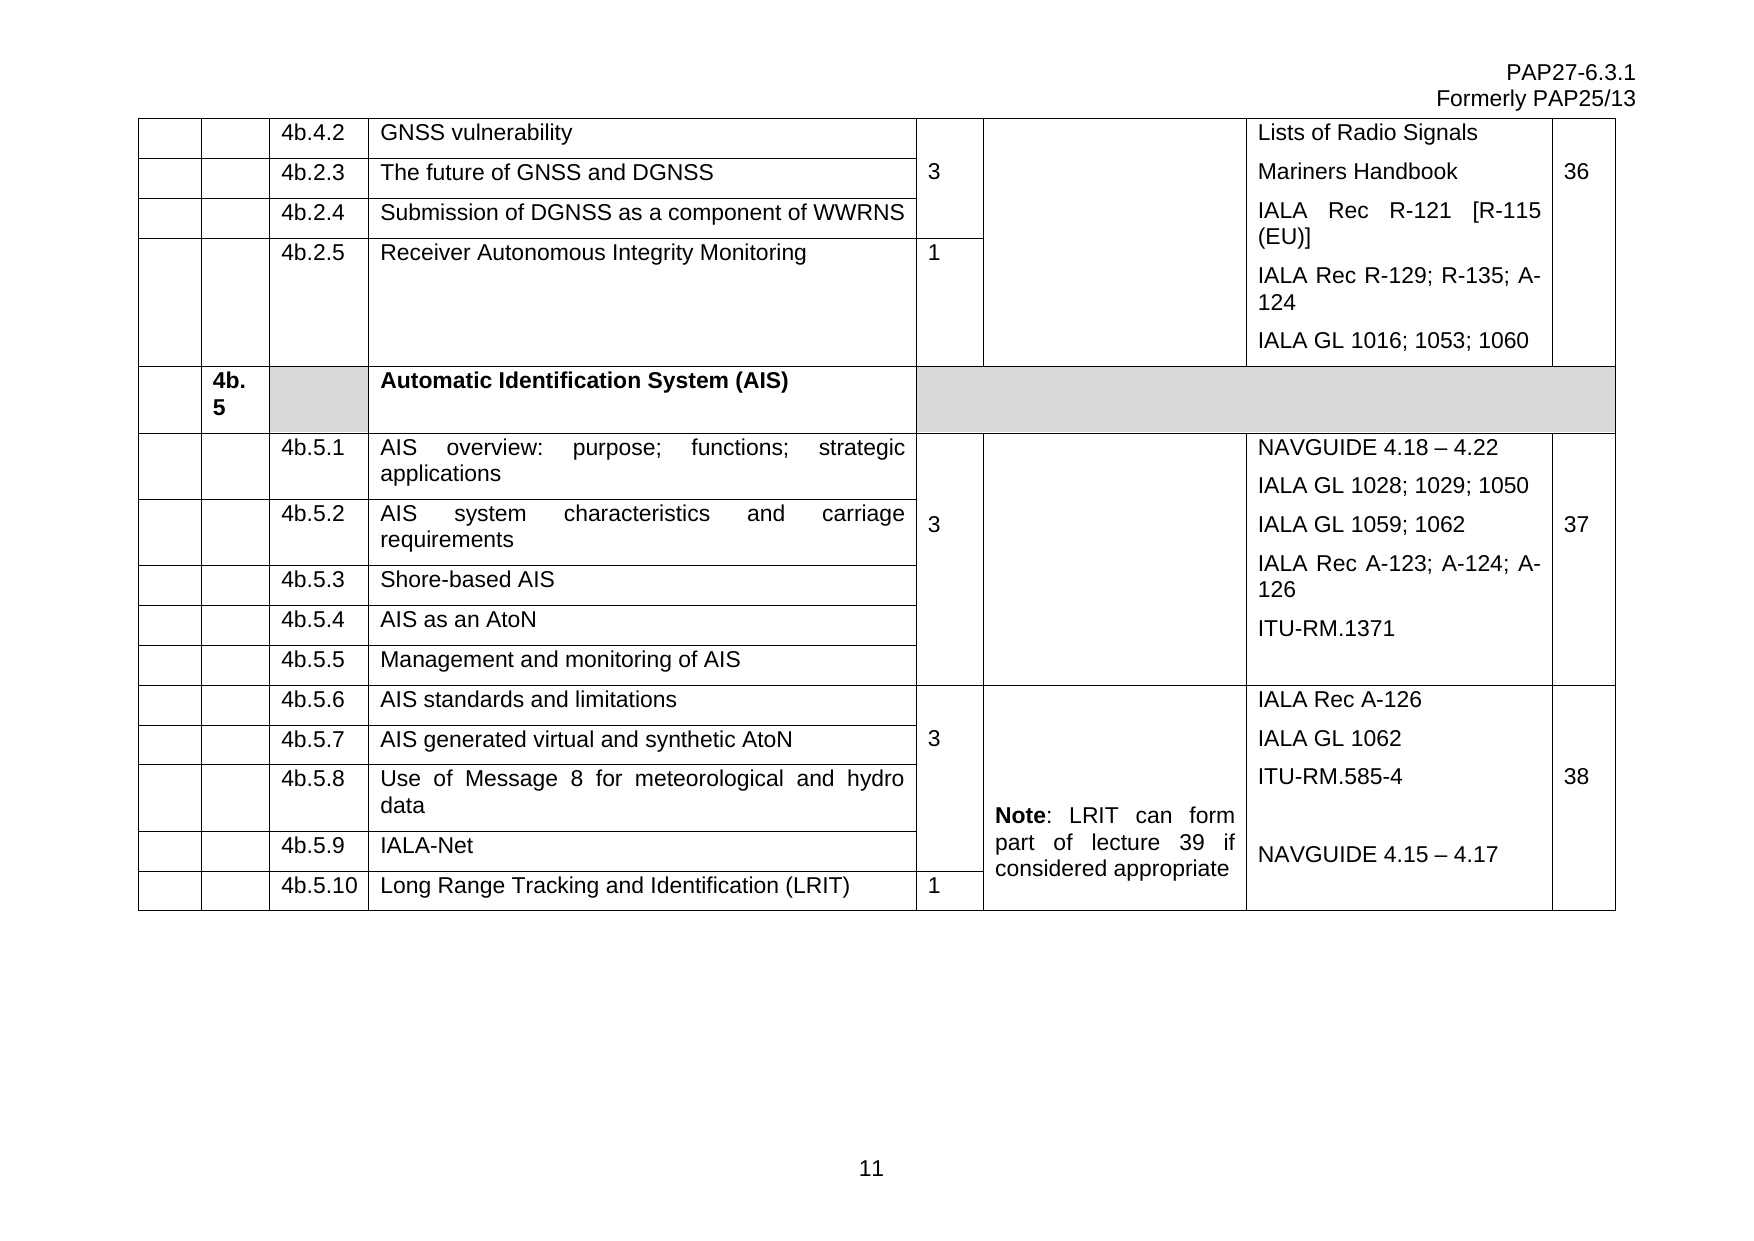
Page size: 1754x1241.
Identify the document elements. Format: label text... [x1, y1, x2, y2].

table_cell 4b.5.8 [270, 765, 368, 831]
table_cell IALA-Net [369, 832, 916, 871]
table_cell 37 [1553, 434, 1615, 684]
table_cell 4b.5.10 [270, 872, 368, 910]
table_cell [139, 199, 201, 238]
table_cell [917, 367, 1615, 432]
table_cell 4b.4.2 [270, 119, 368, 158]
table_cell GNSS vulnerability [369, 119, 916, 158]
table_cell [202, 239, 269, 366]
table_cell 3 [917, 434, 983, 684]
table_cell [202, 500, 269, 565]
table_cell [139, 500, 201, 565]
table_cell [139, 646, 201, 684]
table_cell 1 [917, 239, 983, 366]
table_cell 36 [1553, 119, 1615, 366]
table_cell [139, 434, 201, 499]
table_cell 4b.5.6 [270, 686, 368, 724]
table_cell [139, 765, 201, 831]
table_cell 4b.5.9 [270, 832, 368, 871]
table_cell [202, 765, 269, 831]
table_cell Long Range Tracking and Identification (LRIT) [369, 872, 916, 910]
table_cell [1247, 119, 1552, 366]
table_cell 3 [917, 119, 983, 238]
table_cell Receiver Autonomous Integrity Monitoring [369, 239, 916, 366]
table_cell Note: LRIT can form part of lecture 39 if considered appropriate [984, 686, 1246, 910]
table_cell [139, 726, 201, 764]
table_cell [202, 686, 269, 724]
table_cell 4b.5.3 [270, 566, 368, 605]
table_cell [202, 646, 269, 684]
table_cell 3 [917, 686, 983, 871]
table_cell Shore-based AIS [369, 566, 916, 605]
table_cell AIS system characteristics and carriage requirements [369, 500, 916, 565]
table_cell 38 [1553, 686, 1615, 910]
table_cell [139, 239, 201, 366]
table_cell AIS generated virtual and synthetic AtoN [369, 726, 916, 764]
table_cell [202, 726, 269, 764]
table_cell 4b.5.7 [270, 726, 368, 764]
table_cell 4b.2.4 [270, 199, 368, 238]
table_cell [139, 367, 201, 432]
table_cell IALA Rec A-126 IALA GL 1062 ITU-RM.585-4 NAVGUIDE 4.15 – 4.17 [1247, 686, 1552, 910]
table_cell 4b.5.5 [270, 646, 368, 684]
table_cell The future of GNSS and DGNSS [369, 159, 916, 198]
table_cell [984, 119, 1246, 366]
table_cell [139, 832, 201, 871]
table_cell [202, 199, 269, 238]
table_cell 4b.2.5 [270, 239, 368, 366]
table_cell [202, 606, 269, 645]
table_cell [270, 367, 368, 432]
table_cell AIS as an AtoN [369, 606, 916, 645]
table_cell 4b.2.3 [270, 159, 368, 198]
table_cell [202, 872, 269, 910]
table_cell [139, 686, 201, 724]
table_cell AIS overview: purpose; functions; strategic applications [369, 434, 916, 499]
table_cell [202, 566, 269, 605]
table_cell Management and monitoring of AIS [369, 646, 916, 684]
table_cell Automatic Identification System (AIS) [369, 367, 916, 432]
table_cell [139, 119, 201, 158]
table_cell [139, 606, 201, 645]
table_cell 4b.5 [202, 367, 269, 432]
table_cell [984, 434, 1246, 684]
table_cell NAVGUIDE 4.18 – 4.22 IALA GL 1028; 1029; 1050 IALA GL 1059; 1062 IALA Rec A-123; A-124; A-126 ITU-RM.1371 [1247, 434, 1552, 684]
table_cell [202, 832, 269, 871]
table_cell 1 [917, 872, 983, 910]
table_cell [202, 119, 269, 158]
table_cell [202, 434, 269, 499]
table_cell Submission of DGNSS as a component of WWRNS [369, 199, 916, 238]
table_cell [139, 872, 201, 910]
table_cell [139, 566, 201, 605]
table_cell 4b.5.4 [270, 606, 368, 645]
table_cell [139, 159, 201, 198]
table_cell 4b.5.2 [270, 500, 368, 565]
table_cell 4b.5.1 [270, 434, 368, 499]
table_cell [202, 159, 269, 198]
table_cell Use of Message 8 for meteorological and hydro data [369, 765, 916, 831]
table_cell AIS standards and limitations [369, 686, 916, 724]
